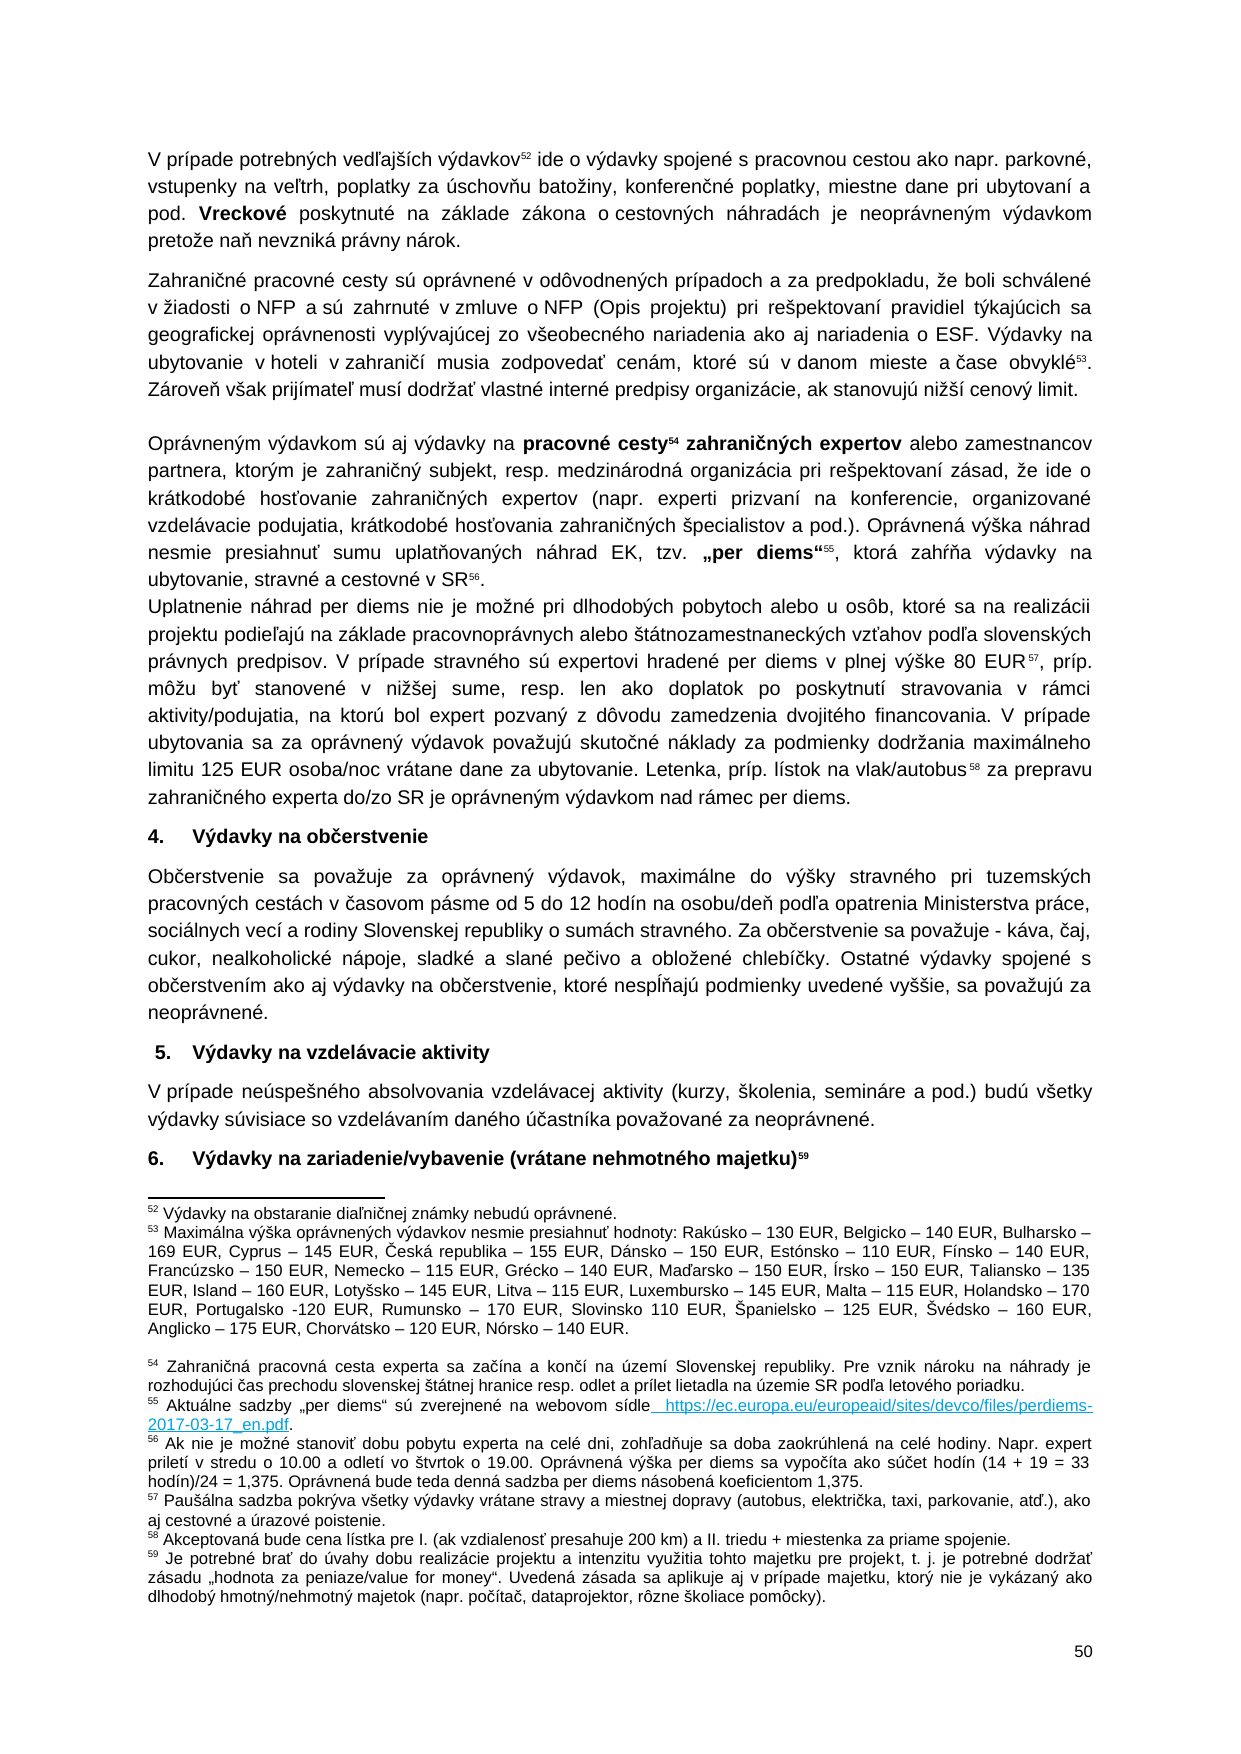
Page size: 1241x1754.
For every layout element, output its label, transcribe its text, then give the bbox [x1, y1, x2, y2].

list Občerstvenie sa považuje za oprávnený výdavok, maximálne do výšky stravného pri tuzemských pracovných cestách v časovom pásme od 5 do 12 hodín na osobu/deň podľa opatrenia Ministerstva práce, sociálnych vecí a rodiny Slovenskej republiky o sumách stravného. Za občerstvenie sa považuje - káva, čaj, cukor, nealkoholické nápoje, sladké a slané pečivo a obložené chlebíčky. Ostatné výdavky spojené s občerstvením ako aj výdavky na občerstvenie, ktoré nespĺňajú podmienky uvedené vyššie, sa považujú za neoprávnené. [148, 865, 1092, 1023]
text V prípade neúspešného absolvovania vzdelávacej aktivity (kurzy, školenia, semináre a pod.) budú všetky výdavky súvisiace so vzdelávaním daného účastníka považované za neoprávnené. [148, 1080, 1092, 1130]
list V prípade potrebných vedľajších výdavkov ide o výdavky spojené s pracovnou cestou ako napr. parkovné, vstupenky na veľtrh, poplatky za úschovňu batožiny, konferenčné poplatky, miestne dane pri ubytovaní a pod. Vreckové poskytnuté na základe zákona o cestovných náhradách je neoprávneným výdavkom pretože naň nevzniká právny nárok. [148, 148, 1092, 252]
list Výdavky na zariadenie/vybavenie (vrátane nehmotného majetku) [148, 1147, 1092, 1170]
list Výdavky na vzdelávacie aktivity [154, 1041, 1092, 1063]
text Oprávneným výdavkom sú aj výdavky na pracovné cesty zahraničných expertov alebo zamestnancov partnera, ktorým je zahraničný subjekt, resp. medzinárodná organizácia pri rešpektovaní zásad, že ide o krátkodobé hosťovanie zahraničných expertov (napr. experti prizvaní na konferencie, organizované vzdelávacie podujatia, krátkodobé hosťovania zahraničných špecialistov a pod.). Oprávnená výška náhrad nesmie presiahnuť sumu uplatňovaných náhrad EK, tzv. „per diems“, ktorá zahŕňa výdavky na ubytovanie, stravné a cestovné v SR. [148, 432, 1092, 591]
text Uplatnenie náhrad per diems nie je možné pri dlhodobých pobytoch alebo u osôb, ktoré sa na realizácii projektu podieľajú na základe pracovnoprávnych alebo štátnozamestnaneckých vzťahov podľa slovenských právnych predpisov. V prípade stravného sú expertovi hradené per diems v plnej výške 80 EUR, príp. môžu byť stanovené v nižšej sume, resp. len ako doplatok po poskytnutí stravovania v rámci aktivity/podujatia, na ktorú bol expert pozvaný z dôvodu zamedzenia dvojitého financovania. V prípade ubytovania sa za oprávnený výdavok považujú skutočné náklady za podmienky dodržania maximálneho limitu 125 EUR osoba/noc vrátane dane za ubytovanie. Letenka, príp. lístok na vlak/autobus za prepravu zahraničného experta do/zo SR je oprávneným výdavkom nad rámec per diems. [148, 595, 1092, 808]
list Výdavky na občerstvenie [148, 825, 1092, 848]
text Zahraničné pracovné cesty sú oprávnené v odôvodnených prípadoch a za predpokladu, že boli schválené v žiadosti o NFP a sú zahrnuté v zmluve o NFP (Opis projektu) pri rešpektovaní pravidiel týkajúcich sa geografickej oprávnenosti vyplývajúcej zo všeobecného nariadenia ako aj nariadenia o ESF. Výdavky na ubytovanie v hoteli v zahraničí musia zodpovedať cenám, ktoré sú v danom mieste a čase obvyklé. Zároveň však prijímateľ musí dodržať vlastné interné predpisy organizácie, ak stanovujú nižší cenový limit. [148, 269, 1092, 400]
